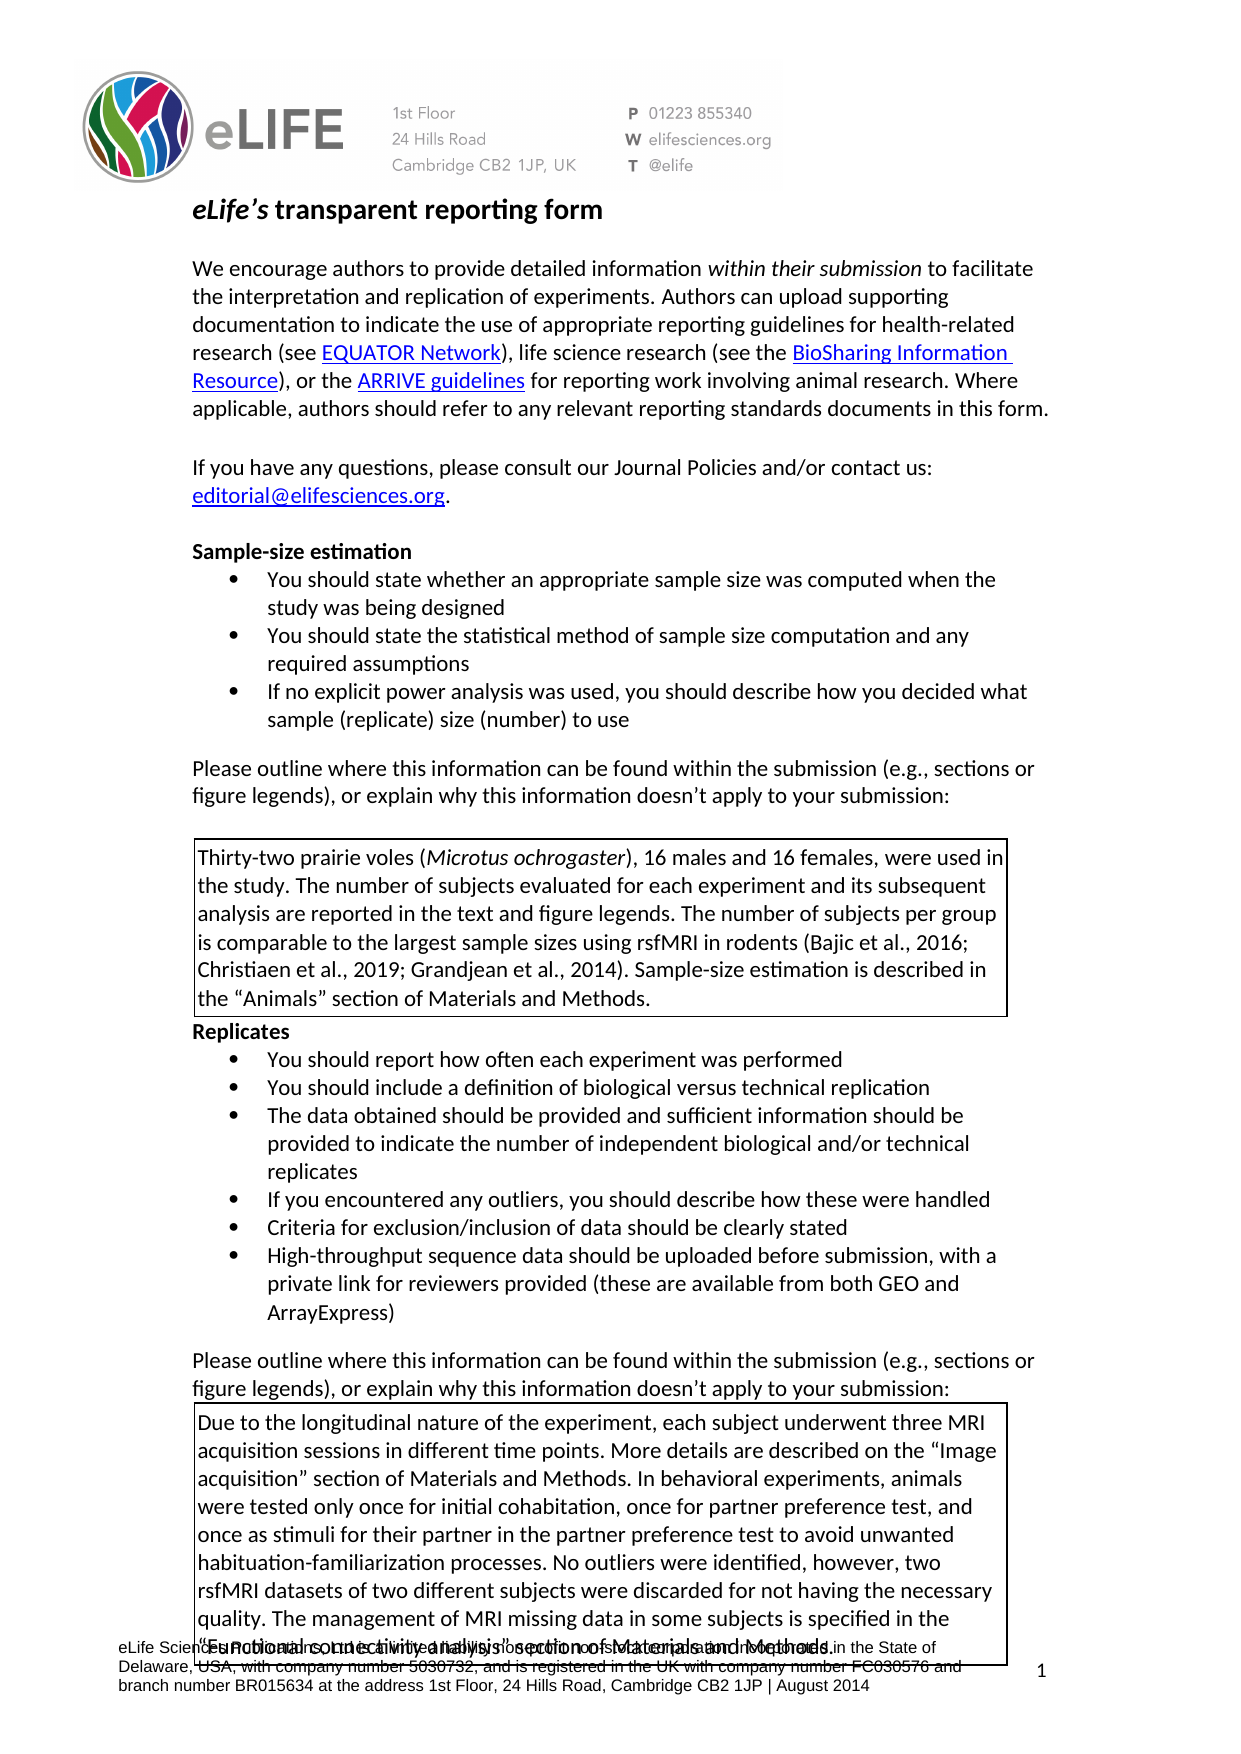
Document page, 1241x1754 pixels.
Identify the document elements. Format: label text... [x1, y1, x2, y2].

list If you encountered any outliers, you should describe how these were handled [229, 1186, 1053, 1213]
list If no explicit power analysis was used, you should describe how you decided what sample (replicate) size (number) to use [229, 677, 1053, 733]
list Criteria for exclusion/inclusion of data should be clearly stated [229, 1213, 1053, 1242]
text Thirty-two prairie voles (Microtus ochrogaster), 16 males and 16 females, were used in the study. The number of subjects evaluated for each experiment and its subsequent analysis are reported in the text and figure legends. The number of subjects per group is comparable to the largest sample sizes using rsfMRI in rodents (Bajic et al., 2016; Christiaen et al., 2019; Grandjean et al., 2014). Sample-size estimation is described in the “Animals” section of Materials and Methods. [195, 841, 1006, 1014]
picture [73, 59, 784, 191]
list You should report how often each experiment was performed [229, 1045, 1053, 1073]
list You should state whether an appropriate sample size was computed when the study was being designed [229, 565, 1053, 621]
text We encourage authors to provide detailed information within their submission to facilitate the interpretation and replication of experiments. Authors can upload supporting documentation to indicate the use of appropriate reporting guidelines for health-related research (see EQUATOR Network), life science research (see the BioSharing Information Resource), or the ARRIVE guidelines for reporting work involving animal research. Where applicable, authors should refer to any relevant reporting standards documents in this form. [192, 254, 1053, 423]
text Replicates [192, 866, 1053, 1045]
text Due to the longitudinal nature of the experiment, each subject underwent three MRI acquisition sessions in different time points. More details are described on the “Image acquisition” section of Materials and Methods. In behavioral experiments, animals were tested only once for initial cohabitation, once for partner preference test, and once as stimuli for their partner in the partner preference test to avoid unwanted habituation-familiarization processes. No outliers were identified, however, two rsfMRI datasets of two different subjects were discarded for not having the necessary quality. The management of MRI missing data in some subjects is specified in the “Functional connectivity analysis” section of Materials and Methods. [195, 1406, 1006, 1662]
text eLife’s transparent reporting form [192, 191, 1053, 226]
list You should state the statistical method of sample size computation and any required assumptions [229, 621, 1053, 677]
text If you have any questions, please consult our Journal Policies and/or contact us: editorial@elifesciences.org. [192, 453, 1053, 509]
list You should include a definition of biological versus technical replication [229, 1073, 1053, 1101]
list The data obtained should be provided and sufficient information should be provided to indicate the number of independent biological and/or technical replicates [229, 1101, 1053, 1186]
list High-throughput sequence data should be uploaded before submission, with a private link for reviewers provided (these are available from both GEO and ArrayExpress) [229, 1242, 1053, 1326]
text Sample-size estimation [192, 537, 1053, 565]
